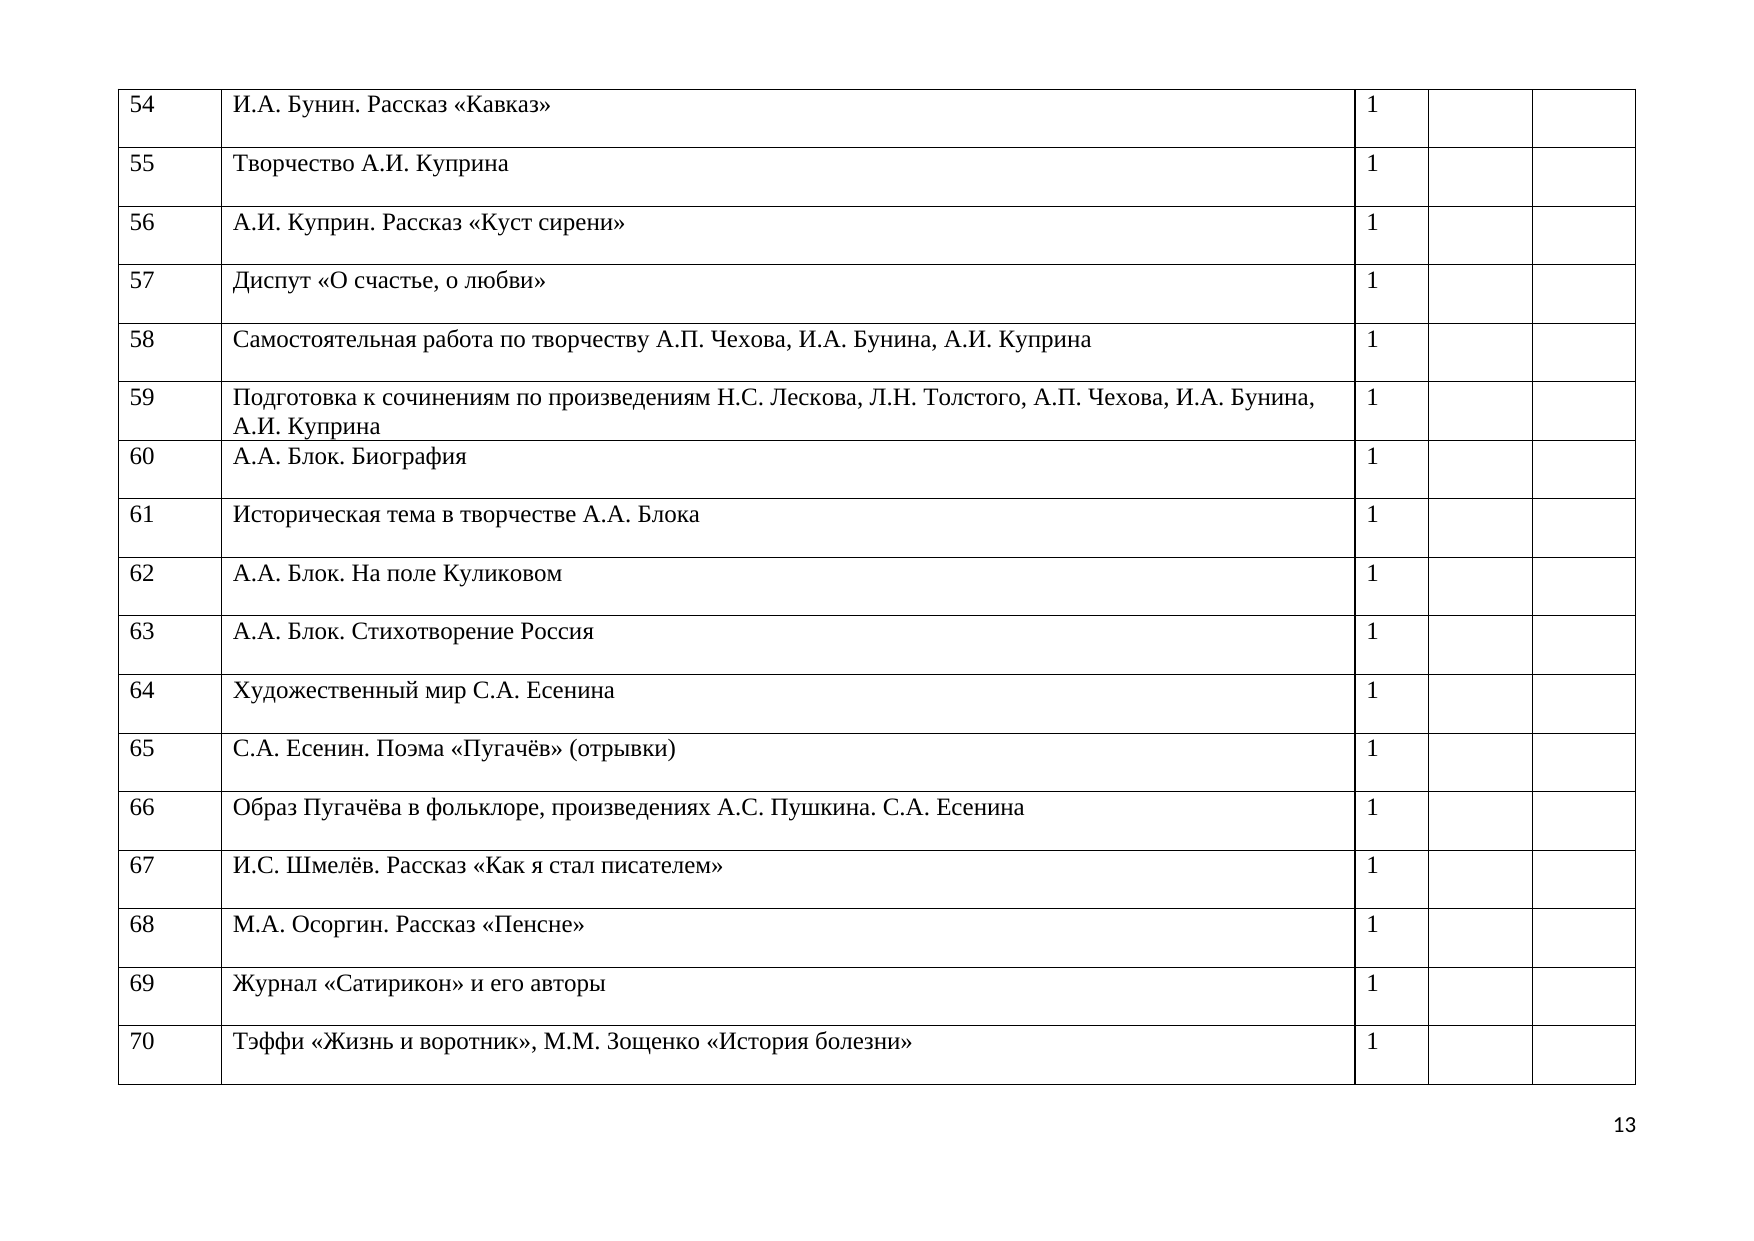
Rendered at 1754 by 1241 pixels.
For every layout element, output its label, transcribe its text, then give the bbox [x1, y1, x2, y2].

table_cell 1 [1356, 1026, 1428, 1084]
table_cell 1 [1356, 558, 1428, 615]
table_cell [1533, 441, 1635, 498]
table_cell И.С. Шмелёв. Рассказ «Как я стал писателем» [222, 851, 1354, 908]
table_cell 56 [119, 207, 221, 264]
table_cell 67 [119, 851, 221, 908]
table_cell [1533, 1026, 1635, 1084]
table_cell Самостоятельная работа по творчеству А.П. Чехова, И.А. Бунина, А.И. Куприна [222, 324, 1354, 381]
table_cell 1 [1356, 382, 1428, 440]
table_cell Историческая тема в творчестве А.А. Блока [222, 499, 1354, 557]
table_cell 1 [1356, 968, 1428, 1025]
table_cell 66 [119, 792, 221, 849]
table_cell [1533, 792, 1635, 849]
table_cell А.А. Блок. Биография [222, 441, 1354, 498]
table_cell [1429, 558, 1532, 615]
table_cell 1 [1356, 909, 1428, 967]
table_cell [1533, 558, 1635, 615]
table_cell 57 [119, 265, 221, 323]
table_cell 65 [119, 734, 221, 791]
table_cell [1429, 734, 1532, 791]
table_cell 1 [1356, 499, 1428, 557]
table_cell 68 [119, 909, 221, 967]
table_cell [1533, 265, 1635, 323]
table_cell [1533, 148, 1635, 206]
table_cell А.А. Блок. На поле Куликовом [222, 558, 1354, 615]
table_cell [1533, 324, 1635, 381]
table_cell 70 [119, 1026, 221, 1084]
table_cell [1429, 499, 1532, 557]
table_cell 62 [119, 558, 221, 615]
table_cell 1 [1356, 675, 1428, 732]
table_cell 1 [1356, 324, 1428, 381]
table_cell 1 [1356, 207, 1428, 264]
table_cell Тэффи «Жизнь и воротник», М.М. Зощенко «История болезни» [222, 1026, 1354, 1084]
table_cell [1429, 616, 1532, 674]
table_cell С.А. Есенин. Поэма «Пугачёв» (отрывки) [222, 734, 1354, 791]
table_cell 60 [119, 441, 221, 498]
table_cell Творчество А.И. Куприна [222, 148, 1354, 206]
table_cell [1429, 792, 1532, 849]
table_cell Образ Пугачёва в фольклоре, произведениях А.С. Пушкина. С.А. Есенина [222, 792, 1354, 849]
table_cell [1533, 616, 1635, 674]
table_cell 1 [1356, 90, 1428, 147]
table_cell [1429, 851, 1532, 908]
table_cell 1 [1356, 792, 1428, 849]
table_cell 1 [1356, 616, 1428, 674]
table_cell А.И. Куприн. Рассказ «Куст сирени» [222, 207, 1354, 264]
table_cell 1 [1356, 441, 1428, 498]
table_cell А.А. Блок. Стихотворение Россия [222, 616, 1354, 674]
table_cell 69 [119, 968, 221, 1025]
table_cell И.А. Бунин. Рассказ «Кавказ» [222, 90, 1354, 147]
table_cell [1429, 265, 1532, 323]
table_cell 1 [1356, 148, 1428, 206]
table_cell [1429, 909, 1532, 967]
table_cell [1533, 382, 1635, 440]
table_cell [1533, 851, 1635, 908]
table_cell [1429, 148, 1532, 206]
table_cell [1533, 90, 1635, 147]
table_cell [1429, 675, 1532, 732]
table_cell Журнал «Сатирикон» и его авторы [222, 968, 1354, 1025]
table_cell [1429, 382, 1532, 440]
table_cell [1429, 90, 1532, 147]
table_cell [1533, 207, 1635, 264]
table_cell Подготовка к сочинениям по произведениям Н.С. Лескова, Л.Н. Толстого, А.П. Чехова, И.А. Бунина, А.И. Куприна [222, 382, 1354, 440]
table_cell 1 [1356, 265, 1428, 323]
table_cell 55 [119, 148, 221, 206]
table_cell 61 [119, 499, 221, 557]
table_cell 58 [119, 324, 221, 381]
table_cell [1533, 909, 1635, 967]
table_cell 59 [119, 382, 221, 440]
table_cell 64 [119, 675, 221, 732]
table_cell [1429, 441, 1532, 498]
table_cell [1533, 499, 1635, 557]
table_cell [1429, 207, 1532, 264]
table_cell 63 [119, 616, 221, 674]
table_cell 54 [119, 90, 221, 147]
table_cell [1429, 1026, 1532, 1084]
table_cell Художественный мир С.А. Есенина [222, 675, 1354, 732]
table_cell 1 [1356, 851, 1428, 908]
table_cell [1429, 324, 1532, 381]
table_cell [1533, 675, 1635, 732]
table_cell 1 [1356, 734, 1428, 791]
table_cell [1533, 734, 1635, 791]
table_cell Диспут «О счастье, о любви» [222, 265, 1354, 323]
table_cell М.А. Осоргин. Рассказ «Пенсне» [222, 909, 1354, 967]
table_cell [1429, 968, 1532, 1025]
table_cell [1533, 968, 1635, 1025]
